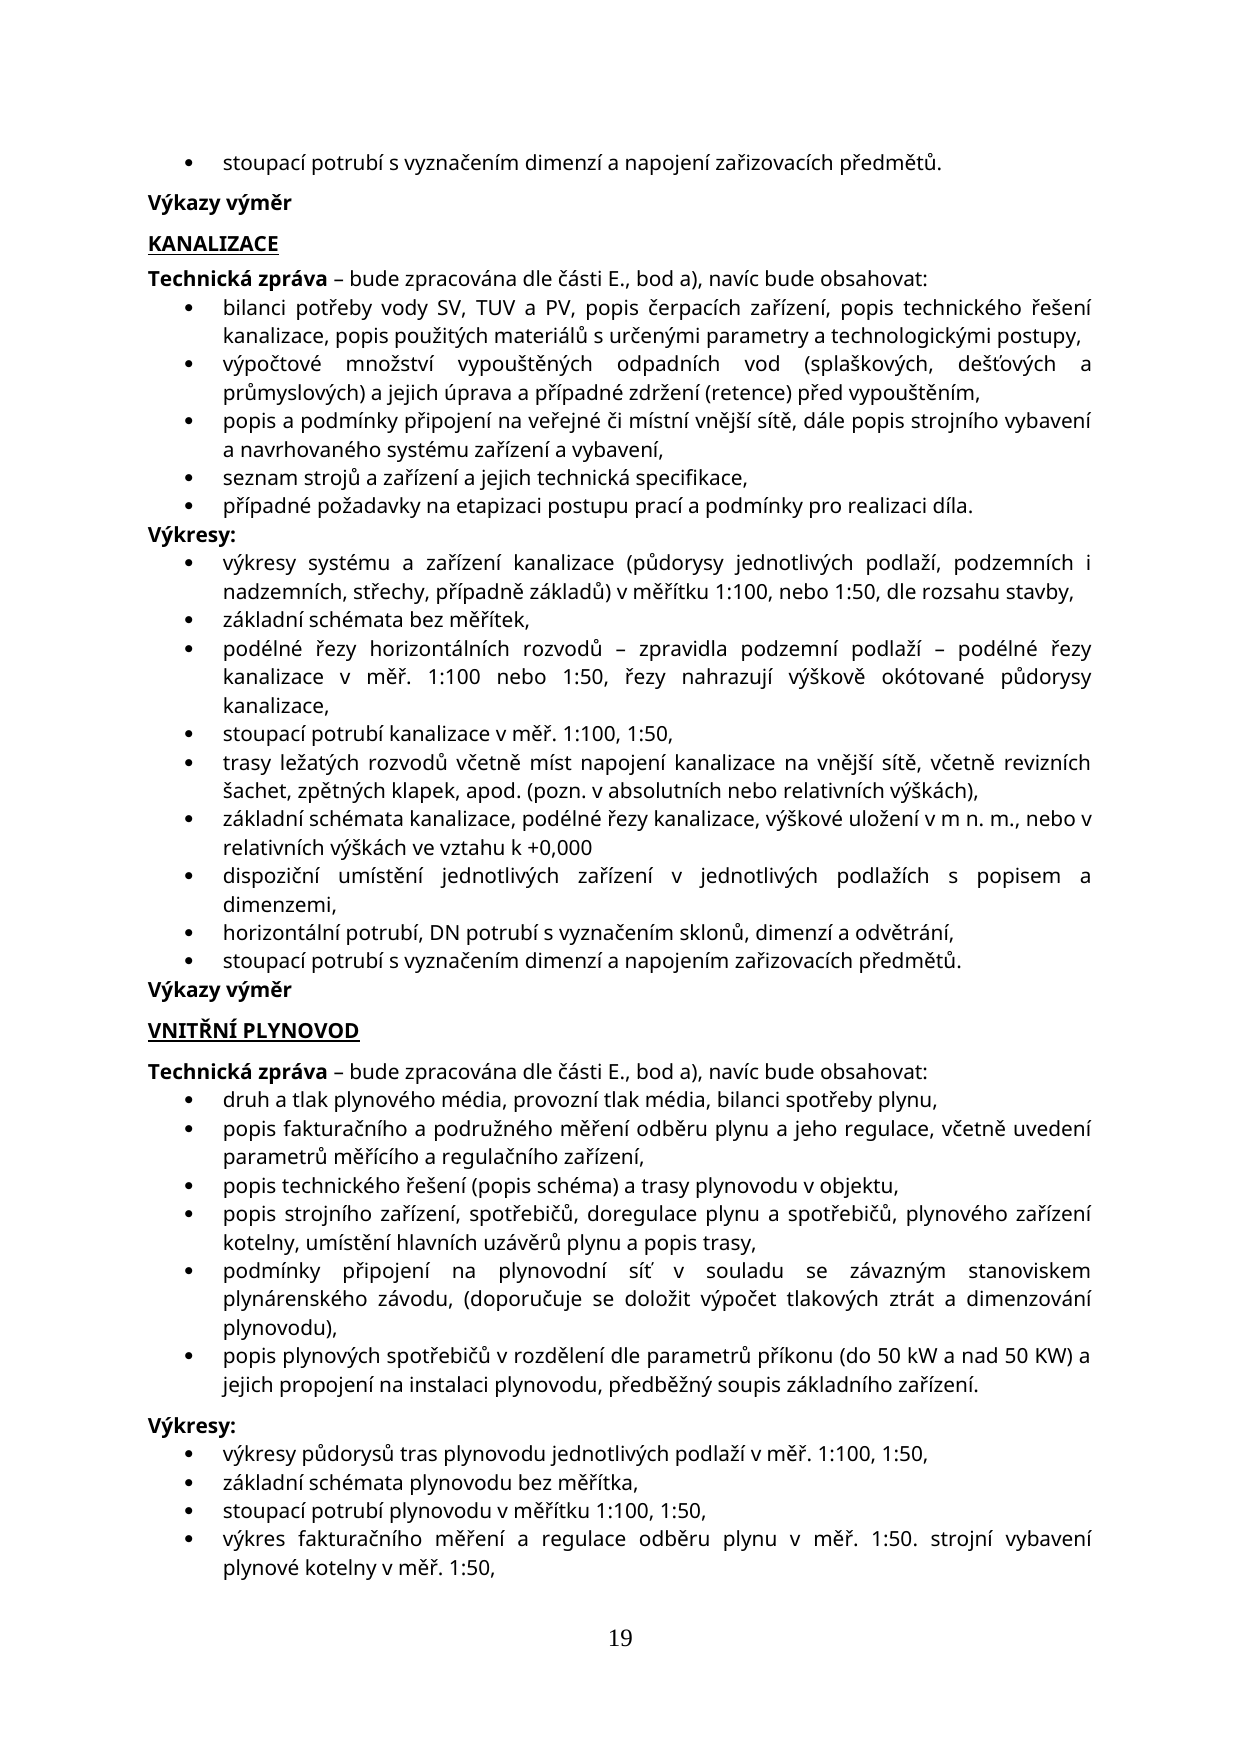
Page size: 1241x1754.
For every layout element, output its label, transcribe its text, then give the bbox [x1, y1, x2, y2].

list výpočtové množství vypouštěných odpadních vod (splaškových, dešťových a průmyslových) a jejich úprava a případné zdržení (retence) před vypouštěním, [185, 349, 1093, 406]
list popis plynových spotřebičů v rozdělení dle parametrů příkonu (do 50 kW a nad 50 KW) a jejich propojení na instalaci plynovodu, předběžný soupis základního zařízení. [185, 1341, 1093, 1398]
list dispoziční umístění jednotlivých zařízení v jednotlivých podlažích s popisem a dimenzemi, [185, 861, 1093, 918]
text Technická zpráva – bude zpracována dle části E., bod a), navíc bude obsahovat: [148, 1057, 1093, 1085]
list popis strojního zařízení, spotřebičů, doregulace plynu a spotřebičů, plynového zařízení kotelny, umístění hlavních uzávěrů plynu a popis trasy, [185, 1199, 1093, 1256]
list trasy ležatých rozvodů včetně míst napojení kanalizace na vnější sítě, včetně revizních šachet, zpětných klapek, apod. (pozn. v absolutních nebo relativních výškách), [185, 748, 1093, 804]
text Výkresy: [148, 1411, 1093, 1439]
text VNITŘNÍ PLYNOVOD [148, 1016, 1093, 1044]
list základní schémata plynovodu bez měřítka, [185, 1468, 1093, 1496]
list stoupací potrubí s vyznačením dimenzí a napojení zařizovacích předmětů. [185, 148, 1093, 176]
list popis technického řešení (popis schéma) a trasy plynovodu v objektu, [185, 1171, 1093, 1199]
list základní schémata kanalizace, podélné řezy kanalizace, výškové uložení v m n. m., nebo v relativních výškách ve vztahu k +0,000 [185, 804, 1093, 861]
list bilanci potřeby vody SV, TUV a PV, popis čerpacích zařízení, popis technického řešení kanalizace, popis použitých materiálů s určenými parametry a technologickými postupy, [185, 293, 1093, 349]
list stoupací potrubí s vyznačením dimenzí a napojením zařizovacích předmětů. [185, 947, 1093, 975]
list popis a podmínky připojení na veřejné či místní vnější sítě, dále popis strojního vybavení a navrhovaného systému zařízení a vybavení, [185, 406, 1093, 463]
text Výkazy výměr [148, 188, 1093, 217]
list výkres fakturačního měření a regulace odběru plynu v měř. 1:50. strojní vybavení plynové kotelny v měř. 1:50, [185, 1524, 1093, 1581]
list stoupací potrubí kanalizace v měř. 1:100, 1:50, [185, 719, 1093, 748]
list podmínky připojení na plynovodní síť v souladu se závazným stanoviskem plynárenského závodu, (doporučuje se doložit výpočet tlakových ztrát a dimenzování plynovodu), [185, 1256, 1093, 1341]
list popis fakturačního a podružného měření odběru plynu a jeho regulace, včetně uvedení parametrů měřícího a regulačního zařízení, [185, 1114, 1093, 1171]
list druh a tlak plynového média, provozní tlak média, bilanci spotřeby plynu, [185, 1085, 1093, 1114]
text Výkresy: [148, 520, 1093, 548]
text KANALIZACE [148, 229, 1093, 258]
list stoupací potrubí plynovodu v měřítku 1:100, 1:50, [185, 1496, 1093, 1524]
list podélné řezy horizontálních rozvodů – zpravidla podzemní podlaží – podélné řezy kanalizace v měř. 1:100 nebo 1:50, řezy nahrazují výškově okótované půdorysy kanalizace, [185, 634, 1093, 719]
list případné požadavky na etapizaci postupu prací a podmínky pro realizaci díla. [185, 492, 1093, 520]
list výkresy půdorysů tras plynovodu jednotlivých podlaží v měř. 1:100, 1:50, [185, 1439, 1093, 1468]
text Výkazy výměr [148, 975, 1093, 1003]
list horizontální potrubí, DN potrubí s vyznačením sklonů, dimenzí a odvětrání, [185, 918, 1093, 947]
list výkresy systému a zařízení kanalizace (půdorysy jednotlivých podlaží, podzemních i nadzemních, střechy, případně základů) v měřítku 1:100, nebo 1:50, dle rozsahu stavby, [185, 548, 1093, 605]
text Technická zpráva – bude zpracována dle části E., bod a), navíc bude obsahovat: [148, 264, 1093, 293]
list základní schémata bez měřítek, [185, 605, 1093, 634]
list seznam strojů a zařízení a jejich technická specifikace, [185, 463, 1093, 492]
